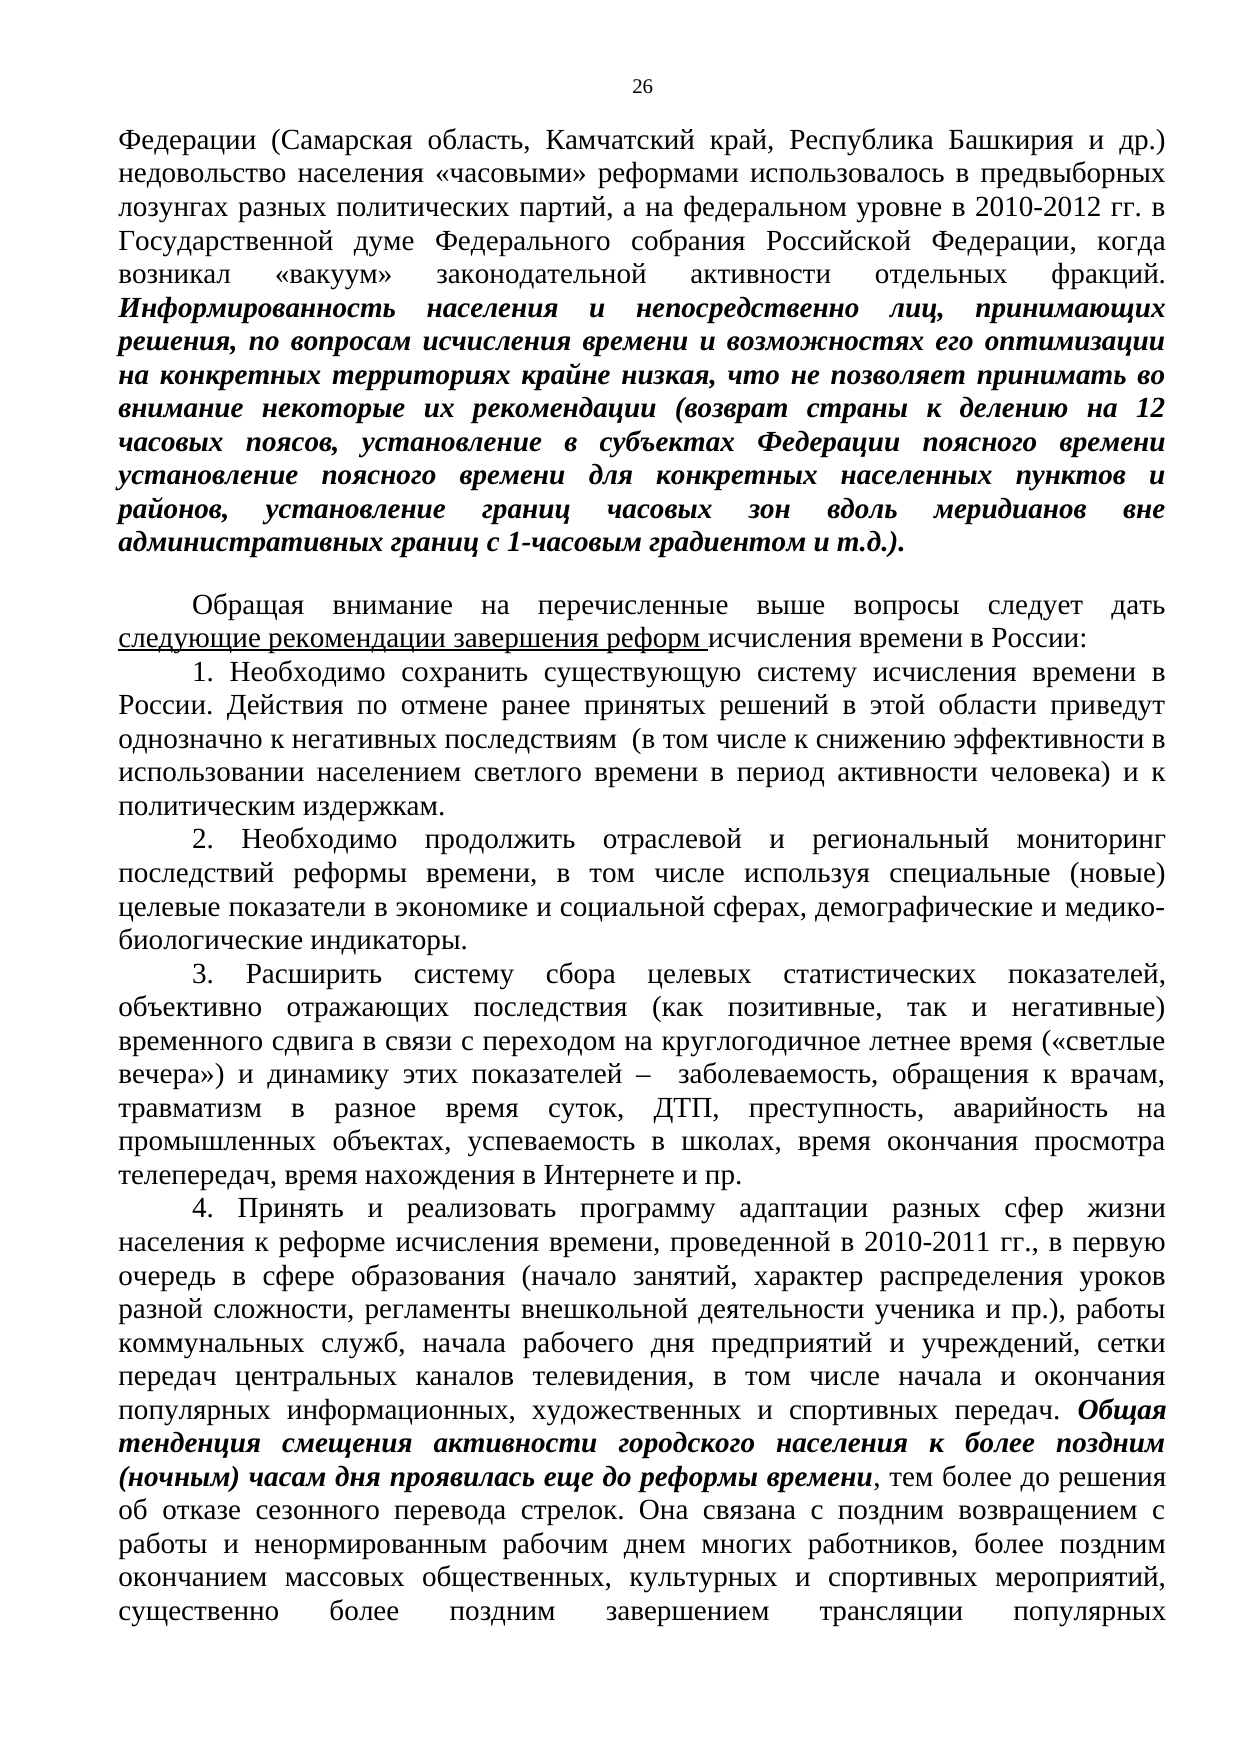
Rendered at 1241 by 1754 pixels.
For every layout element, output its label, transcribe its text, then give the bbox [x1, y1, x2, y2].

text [118, 122, 1167, 558]
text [118, 1191, 1167, 1627]
text 3. Расширить систему сбора целевых статистических показателей, объективно отражающих последствия (как позитивные, так и негативные) временного сдвига в связи с переходом на круглогодичное летнее время («светлые вечера») и динамику этих показателей – заболеваемость, обращения к врачам, травматизм в разное время суток, ДТП, преступность, аварийность на промышленных объектах, успеваемость в школах, время окончания просмотра телепередач, время нахождения в Интернете и пр. [118, 956, 1167, 1191]
text 2. Необходимо продолжить отраслевой и региональный мониторинг последствий реформы времени, в том числе используя специальные (новые) целевые показатели в экономике и социальной сферах, демографические и медико-биологические индикаторы. [118, 822, 1167, 956]
text 1. Необходимо сохранить существующую систему исчисления времени в России. Действия по отмене ранее принятых решений в этой области приведут однозначно к негативных последствиям (в том числе к снижению эффективности в использовании населением светлого времени в период активности человека) и к политическим издержкам. [118, 654, 1167, 822]
text Обращая внимание на перечисленные выше вопросы следует дать следующие рекомендации завершения реформ исчисления времени в России: [118, 587, 1167, 654]
